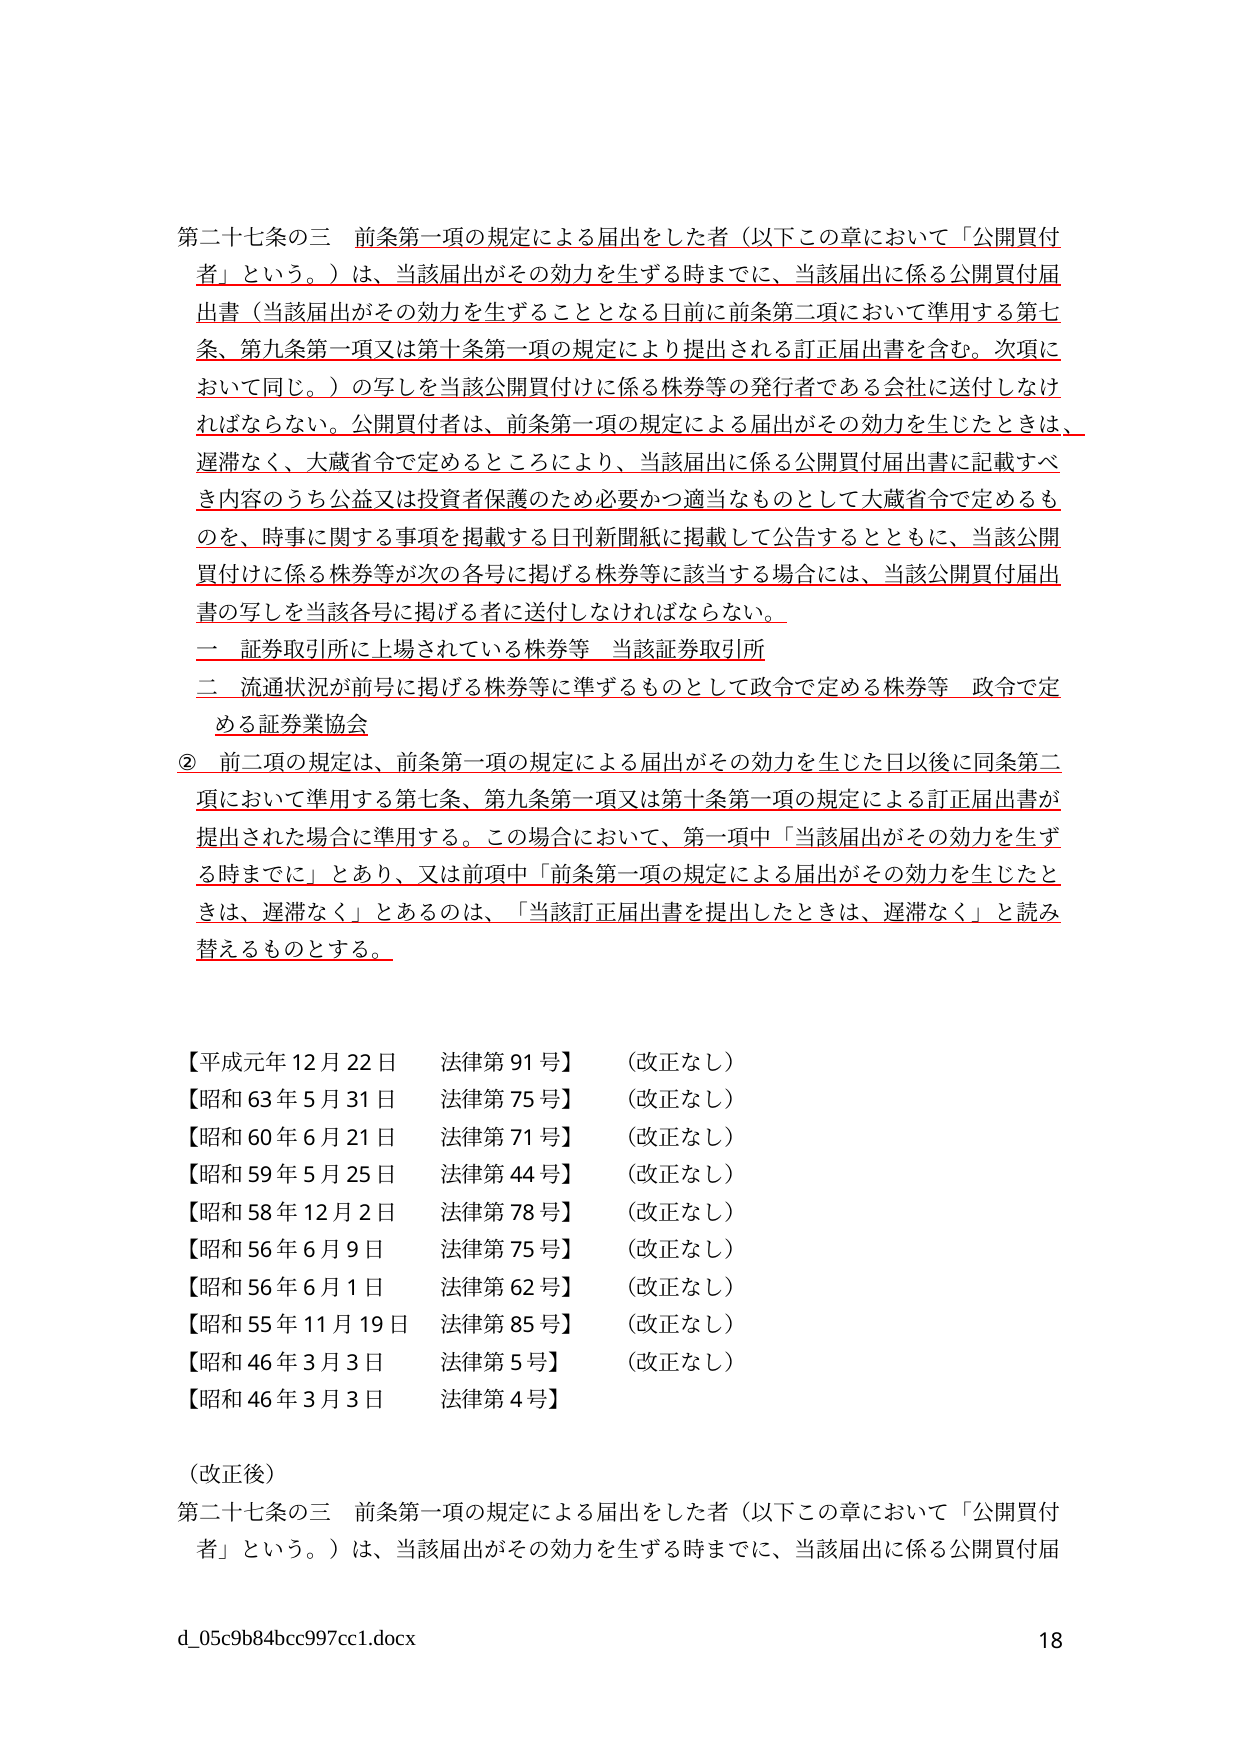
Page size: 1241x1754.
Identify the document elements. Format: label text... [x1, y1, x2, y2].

text 【昭和63年5月31日 法律第75号】 （改正なし） [177, 1079, 1063, 1117]
text 【昭和46年3月3日 法律第5号】 （改正なし） [177, 1342, 1063, 1379]
text 一 証券取引所に上場されている株券等 当該証券取引所 [196, 629, 1063, 667]
text 【平成元年12月22日 法律第91号】 （改正なし） [177, 1042, 1063, 1079]
text ② 前二項の規定は、前条第一項の規定による届出がその効力を生じた日以後に同条第二項において準用する第七条、第九条第一項又は第十条第一項の規定による訂正届出書が提出された場合に準用する。この場合において、第一項中「当該届出がその効力を生ずる時までに」とあり、又は前項中「前条第一項の規定による届出がその効力を生じたときは、遅滞なく」とあるのは、「当該訂正届出書を提出したときは、遅滞なく」と読み替えるものとする。 [177, 742, 1063, 967]
text 二 流通状況が前号に掲げる株券等に準ずるものとして政令で定める株券等 政令で定める証券業協会 [196, 667, 1063, 742]
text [177, 1492, 1063, 1567]
text 【昭和55年11月19日 法律第85号】 （改正なし） [177, 1304, 1063, 1342]
text （改正後） [177, 1454, 1063, 1492]
text 【昭和58年12月2日 法律第78号】 （改正なし） [177, 1192, 1063, 1229]
text 【昭和59年5月25日 法律第44号】 （改正なし） [177, 1154, 1063, 1192]
text 【昭和46年3月3日 法律第4号】 [177, 1379, 1063, 1417]
text 【昭和56年6月1日 法律第62号】 （改正なし） [177, 1267, 1063, 1304]
text 【昭和56年6月9日 法律第75号】 （改正なし） [177, 1229, 1063, 1267]
text 【昭和60年6月21日 法律第71号】 （改正なし） [177, 1117, 1063, 1154]
